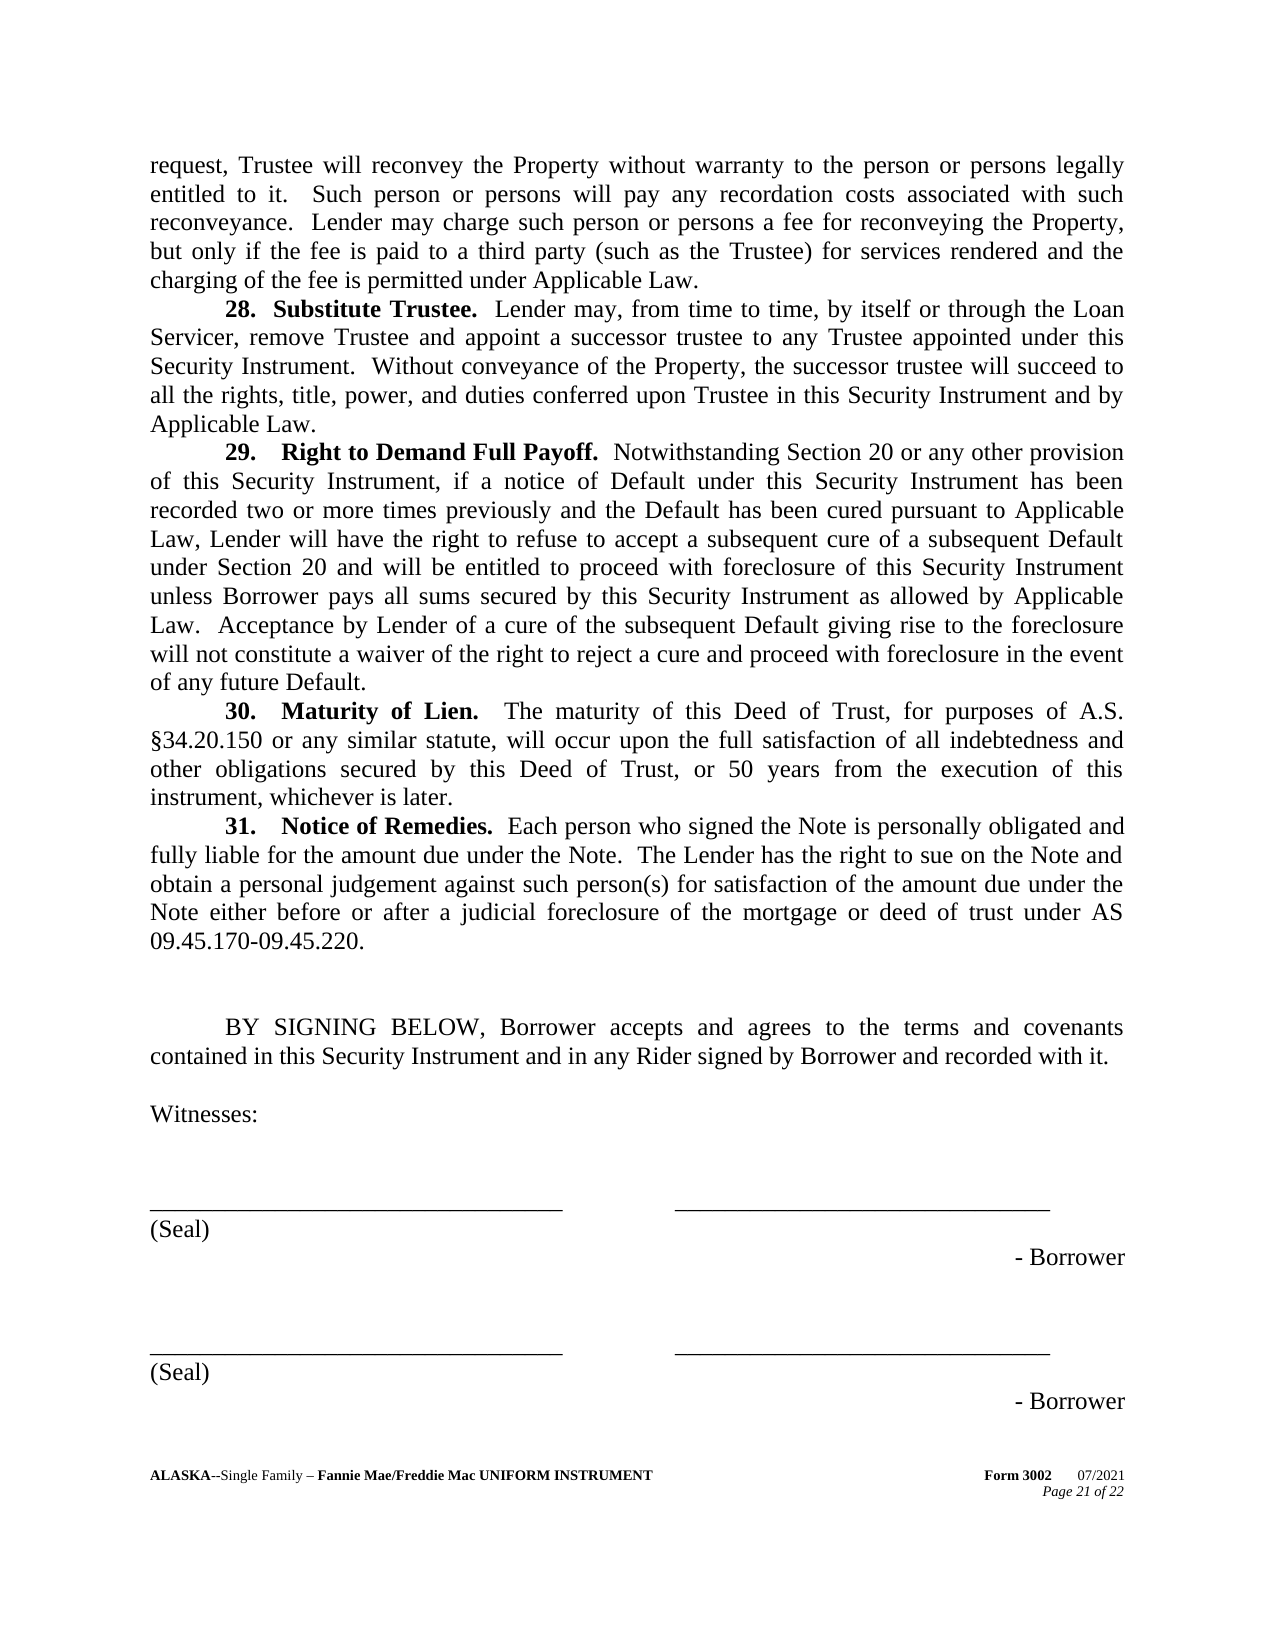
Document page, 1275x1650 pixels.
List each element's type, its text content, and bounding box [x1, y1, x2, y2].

text 29. Right to Demand Full Payoff. Notwithstanding Section 20 or any other provision of this Security Instrument, if a notice of Default under this Security Instrument has been recorded two or more times previously and the Default has been cured pursuant to Applicable Law, Lender will have the right to refuse to accept a subsequent cure of a subsequent Default under Section 20 and will be entitled to proceed with foreclosure of this Security Instrument unless Borrower pays all sums secured by this Security Instrument as allowed by Applicable Law. Acceptance by Lender of a cure of the subsequent Default giving rise to the foreclosure will not constitute a waiver of the right to reject a cure and proceed with foreclosure in the event of any future Default. [150, 437, 1125, 696]
text Witnesses: [150, 1099, 1125, 1127]
text BY SIGNING BELOW, Borrower accepts and agrees to the terms and covenants contained in this Security Instrument and in any Rider signed by Borrower and recorded with it. [150, 1012, 1125, 1070]
text 30. Maturity of Lien. The maturity of this Deed of Trust, for purposes of A.S. §34.20.150 or any similar statute, will occur upon the full satisfaction of all indebtedness and other obligations secured by this Deed of Trust, or 50 years from the execution of this instrument, whichever is later. [150, 696, 1125, 811]
text 31. Notice of Remedies. Each person who signed the Note is personally obligated and fully liable for the amount due under the Note. The Lender has the right to sue on the Note and obtain a personal judgement against such person(s) for satisfaction of the amount due under the Note either before or after a judicial foreclosure of the mortgage or deed of trust under AS 09.45.170-09.45.220. [150, 811, 1125, 955]
text _________________________________ ______________________________ (Seal) [150, 1185, 1125, 1242]
text - Borrower [150, 1386, 1125, 1415]
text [150, 150, 1125, 294]
text 28. Substitute Trustee. Lender may, from time to time, by itself or through the Loan Servicer, remove Trustee and appoint a successor trustee to any Trustee appointed under this Security Instrument. Without conveyance of the Property, the successor trustee will succeed to all the rights, title, power, and duties conferred upon Trustee in this Security Instrument and by Applicable Law. [150, 294, 1125, 437]
text _________________________________ ______________________________ (Seal) [150, 1329, 1125, 1386]
text - Borrower [150, 1242, 1125, 1271]
